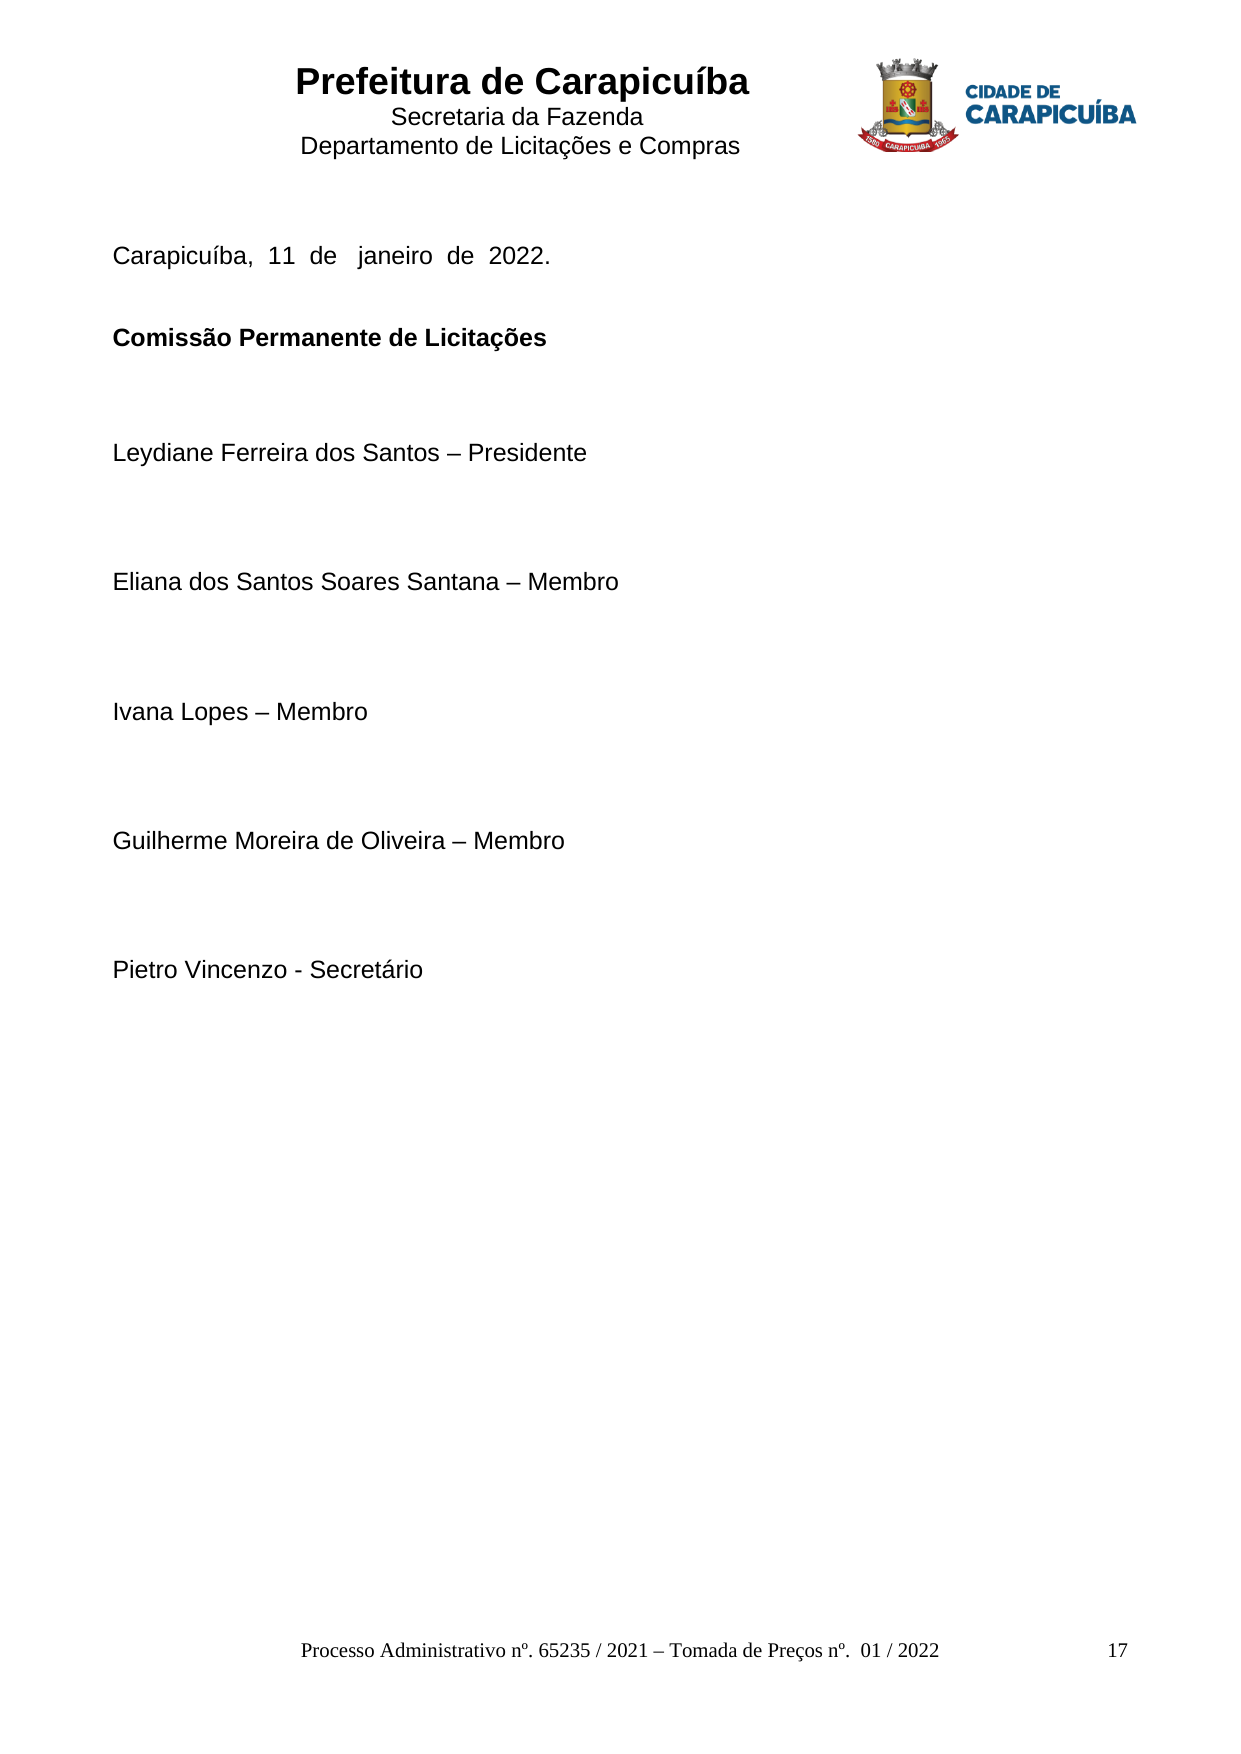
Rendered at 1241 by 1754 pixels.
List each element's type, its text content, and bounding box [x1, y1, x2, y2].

text Ivana Lopes – Membro [112, 697, 1128, 725]
subtitle Comissão Permanente de Licitações [112, 323, 1128, 352]
text Eliana dos Santos Soares Santana – Membro [112, 567, 1128, 596]
text Guilherme Moreira de Oliveira – Membro [112, 826, 1128, 855]
picture [857, 57, 1139, 152]
text Pietro Vincenzo - Secretário [112, 955, 1128, 984]
text Carapicuíba, 11 de janeiro de 2022. [112, 241, 1128, 270]
subtitle Leydiane Ferreira dos Santos – Presidente [112, 438, 1128, 467]
